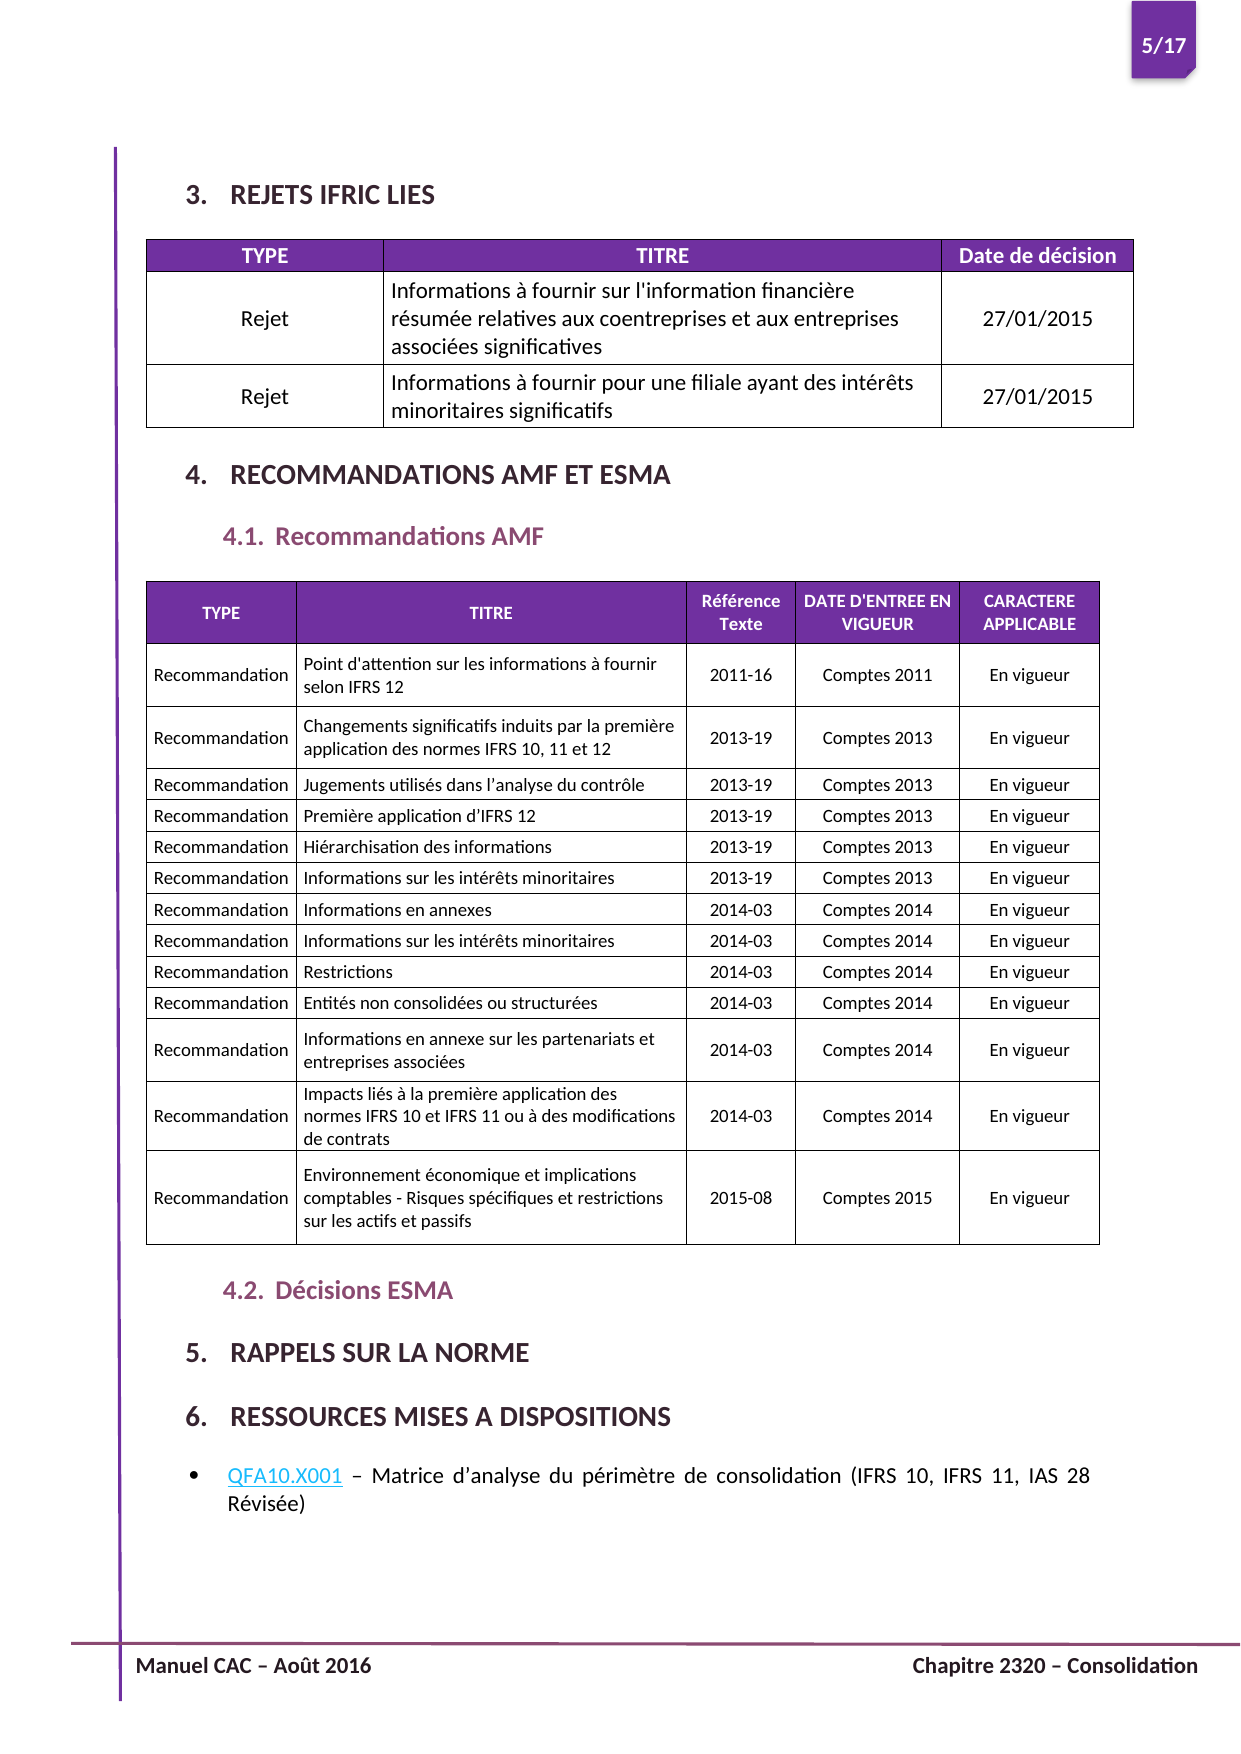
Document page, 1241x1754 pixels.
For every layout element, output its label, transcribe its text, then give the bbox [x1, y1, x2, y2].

table_cell 2013-19 [687, 769, 795, 799]
table_cell Comptes 2014 [796, 988, 959, 1018]
table_cell Comptes 2013 [796, 832, 959, 862]
table_cell Jugements utilisés dans l’analyse du contrôle [297, 769, 686, 799]
table_cell Comptes 2014 [796, 925, 959, 956]
table_cell 27/01/2015 [942, 365, 1133, 427]
table_cell Recommandation [147, 644, 296, 706]
table_cell Comptes 2014 [796, 894, 959, 924]
table_cell Recommandation [147, 863, 296, 893]
table_header Date de décision [942, 240, 1133, 271]
table_cell En vigueur [960, 894, 1099, 924]
table_cell Recommandation [147, 1019, 296, 1081]
table_cell Recommandation [147, 800, 296, 831]
table_cell Restrictions [297, 957, 686, 987]
table_cell 2013-19 [687, 832, 795, 862]
table_cell 2014-03 [687, 894, 795, 924]
table_cell Rejet [147, 365, 383, 427]
table_cell En vigueur [960, 707, 1099, 768]
table_header Référence Texte [687, 582, 795, 643]
table_cell En vigueur [960, 644, 1099, 706]
table_cell Recommandation [147, 957, 296, 987]
list RESSOURCES MISES A DISPOSITIONS [185, 1398, 1092, 1433]
table_cell Informations en annexe sur les partenariats et entreprises associées [297, 1019, 686, 1081]
table_cell Informations à fournir pour une filiale ayant des intérêts minoritaires significatifs [384, 365, 941, 427]
table_cell En vigueur [960, 863, 1099, 893]
table_cell Informations sur les intérêts minoritaires [297, 863, 686, 893]
table_cell Entités non consolidées ou structurées [297, 988, 686, 1018]
table_cell Impacts liés à la première application des normes IFRS 10 et IFRS 11 ou à des modifications de contrats [297, 1082, 686, 1150]
list RECOMMANDATIONS AMF ET ESMA [185, 456, 1092, 492]
table_cell Recommandation [147, 925, 296, 956]
table_cell Rejet [147, 272, 383, 364]
table_cell Comptes 2013 [796, 800, 959, 831]
table_cell En vigueur [960, 988, 1099, 1018]
table_cell En vigueur [960, 769, 1099, 799]
table_cell 2014-03 [687, 988, 795, 1018]
table_cell Recommandation [147, 1082, 296, 1150]
table_header DATE D'ENTREE EN VIGUEUR [796, 582, 959, 643]
table_header CARACTERE APPLICABLE [960, 582, 1099, 643]
table_cell Comptes 2015 [796, 1151, 959, 1244]
table_cell Environnement économique et implications comptables - Risques spécifiques et restrictions sur les actifs et passifs [297, 1151, 686, 1244]
table_cell 2013-19 [687, 863, 795, 893]
table_cell En vigueur [960, 832, 1099, 862]
table_cell Informations en annexes [297, 894, 686, 924]
table_cell Comptes 2013 [796, 707, 959, 768]
table_cell Comptes 2014 [796, 1019, 959, 1081]
table_cell Recommandation [147, 1151, 296, 1244]
table_cell Recommandation [147, 894, 296, 924]
table_cell Comptes 2013 [796, 769, 959, 799]
table_cell Changements significatifs induits par la première application des normes IFRS 10, 11 et 12 [297, 707, 686, 768]
table_cell En vigueur [960, 957, 1099, 987]
table_cell Hiérarchisation des informations [297, 832, 686, 862]
table_cell Comptes 2014 [796, 957, 959, 987]
table_header TITRE [384, 240, 941, 271]
table_cell Première application d’IFRS 12 [297, 800, 686, 831]
table_cell En vigueur [960, 1151, 1099, 1244]
table_cell En vigueur [960, 1082, 1099, 1150]
list Décisions ESMA [223, 1273, 1092, 1306]
list QFA10.X001 – Matrice d’analyse du périmètre de consolidation (IFRS 10, IFRS 11, IAS 28 Révisée) [190, 1462, 1092, 1518]
table_cell 2013-19 [687, 707, 795, 768]
table_cell En vigueur [960, 800, 1099, 831]
table_cell 2014-03 [687, 925, 795, 956]
list RAPPELS SUR LA NORME [185, 1334, 1092, 1370]
table_cell Comptes 2011 [796, 644, 959, 706]
table_cell Informations à fournir sur l'information financière résumée relatives aux coentreprises et aux entreprises associées significatives [384, 272, 941, 364]
table_cell En vigueur [960, 1019, 1099, 1081]
table_cell En vigueur [960, 925, 1099, 956]
table_cell 2014-03 [687, 957, 795, 987]
table_cell 2013-19 [687, 800, 795, 831]
table_header TYPE [147, 240, 383, 271]
table_cell 2014-03 [687, 1082, 795, 1150]
table_cell Informations sur les intérêts minoritaires [297, 925, 686, 956]
table_cell 2011-16 [687, 644, 795, 706]
table_header TITRE [297, 582, 686, 643]
table_cell Point d'attention sur les informations à fournir selon IFRS 12 [297, 644, 686, 706]
list REJETS IFRIC LIES [185, 176, 1092, 211]
table_cell Comptes 2013 [796, 863, 959, 893]
table_cell 2015-08 [687, 1151, 795, 1244]
table_header TYPE [147, 582, 296, 643]
table_cell Recommandation [147, 988, 296, 1018]
table_cell Recommandation [147, 769, 296, 799]
table_cell Recommandation [147, 707, 296, 768]
table_cell Comptes 2014 [796, 1082, 959, 1150]
list Recommandations AMF [223, 519, 1092, 553]
table_cell Recommandation [147, 832, 296, 862]
table_cell 27/01/2015 [942, 272, 1133, 364]
table_cell 2014-03 [687, 1019, 795, 1081]
